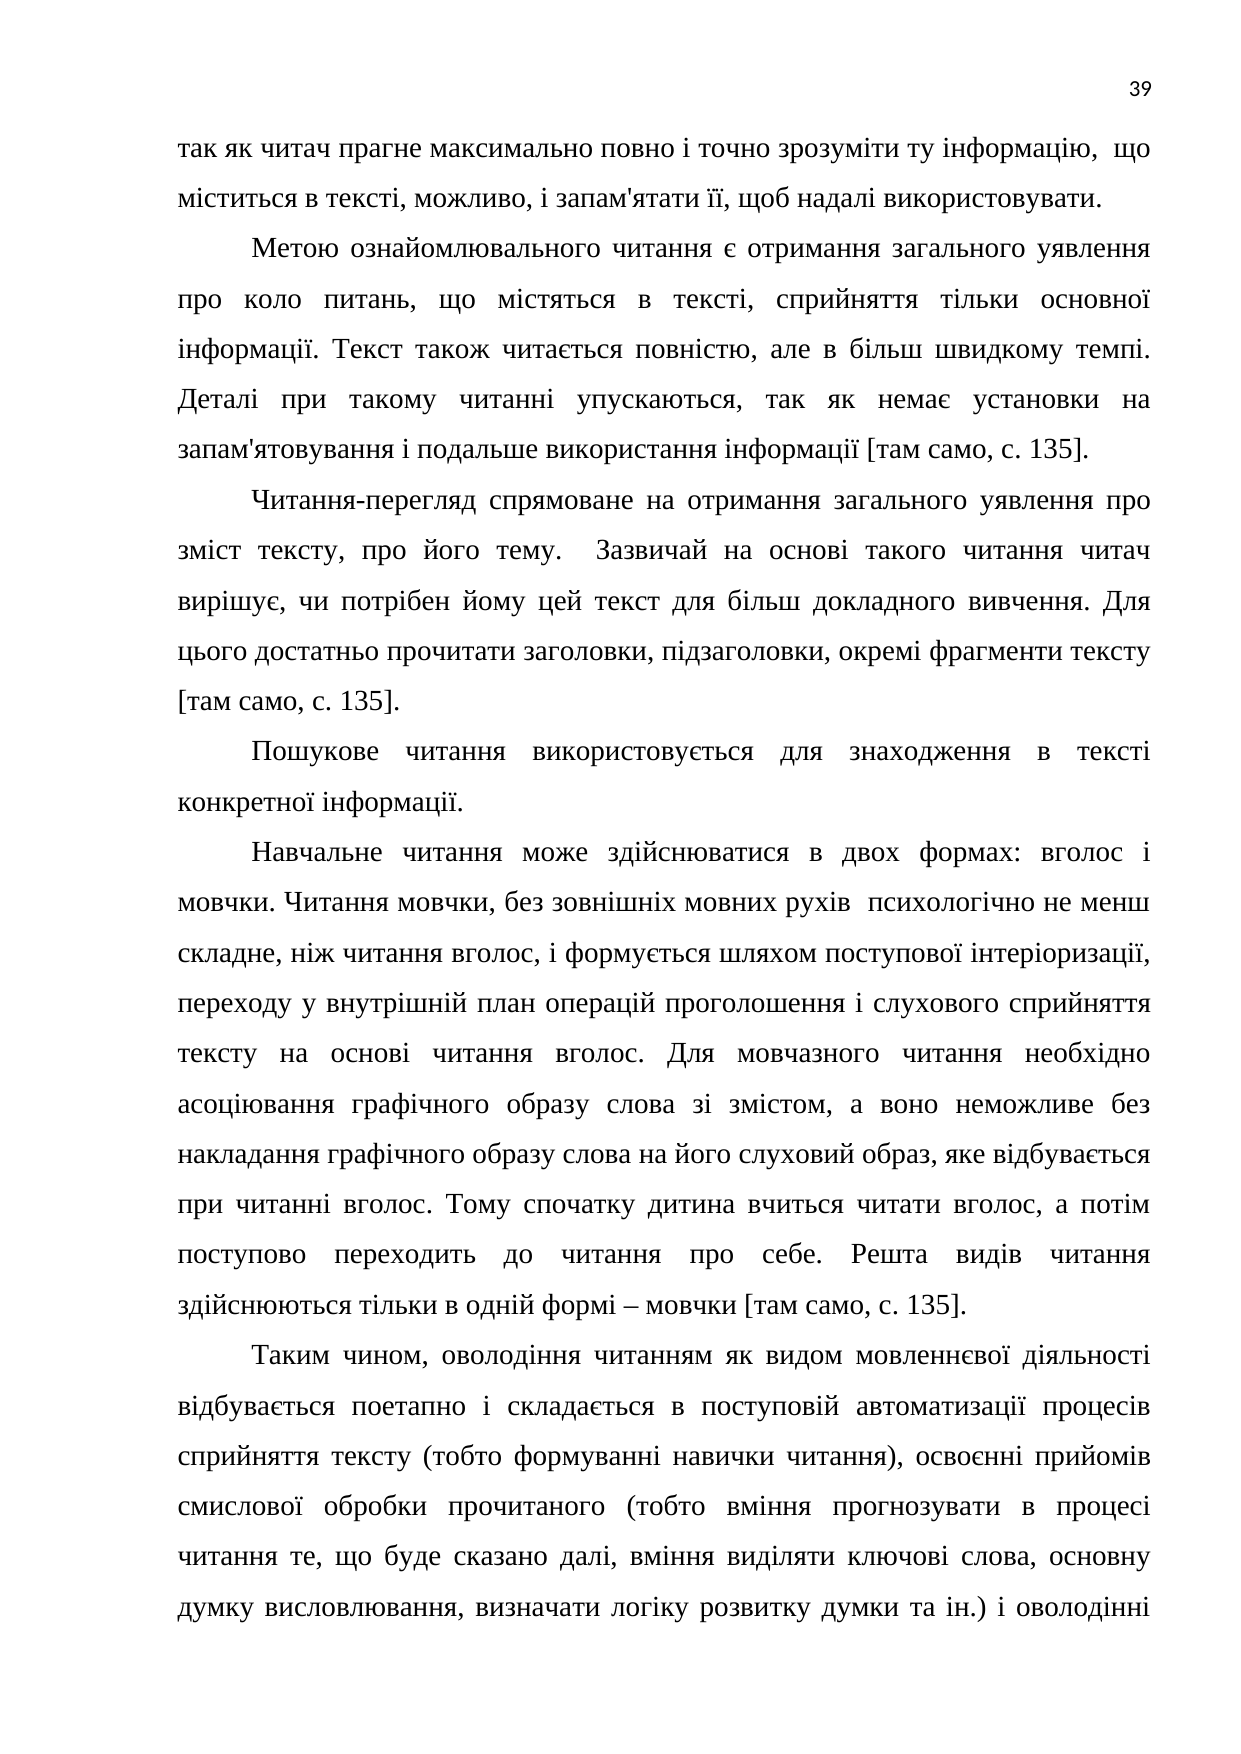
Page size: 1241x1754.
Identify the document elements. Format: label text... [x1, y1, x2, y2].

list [177, 130, 1152, 214]
list Метою ознайомлювального читання є отримання загального уявлення про коло питань, що містяться в тексті, сприйняття тільки основної інформації. Текст також читається повністю, але в більш швидкому темпі. Деталі при такому читанні упускаються, так як немає установки на запам'ятовування і подальше використання інформації [там само, c. 135]. [177, 230, 1152, 465]
list Читання-перегляд спрямоване на отримання загального уявлення про зміст тексту, про його тему. Зазвичай на основі такого читання читач вирішує, чи потрібен йому цей текст для більш докладного вивчення. Для цього достатньо прочитати заголовки, підзаголовки, окремі фрагменти тексту [там само, c. 135]. [177, 482, 1152, 717]
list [177, 1337, 1152, 1622]
list Пошукове читання використовується для знаходження в тексті конкретної інформації. [177, 733, 1152, 817]
list Навчальне читання може здійснюватися в двох формах: вголос і мовчки. Читання мовчки, без зовнішніх мовних рухів психологічно не менш складне, ніж читання вголос, і формується шляхом поступової інтеріоризації, переходу у внутрішній план операцій проголошення і слухового сприйняття тексту на основі читання вголос. Для мовчазного читання необхідно асоціювання графічного образу слова зі змістом, а воно неможливе без накладання графічного образу слова на його слуховий образ, яке відбувається при читанні вголос. Тому спочатку дитина вчиться читати вголос, а потім поступово переходить до читання про себе. Решта видів читання здійснюються тільки в одній формі – мовчки [там само, c. 135]. [177, 834, 1152, 1321]
